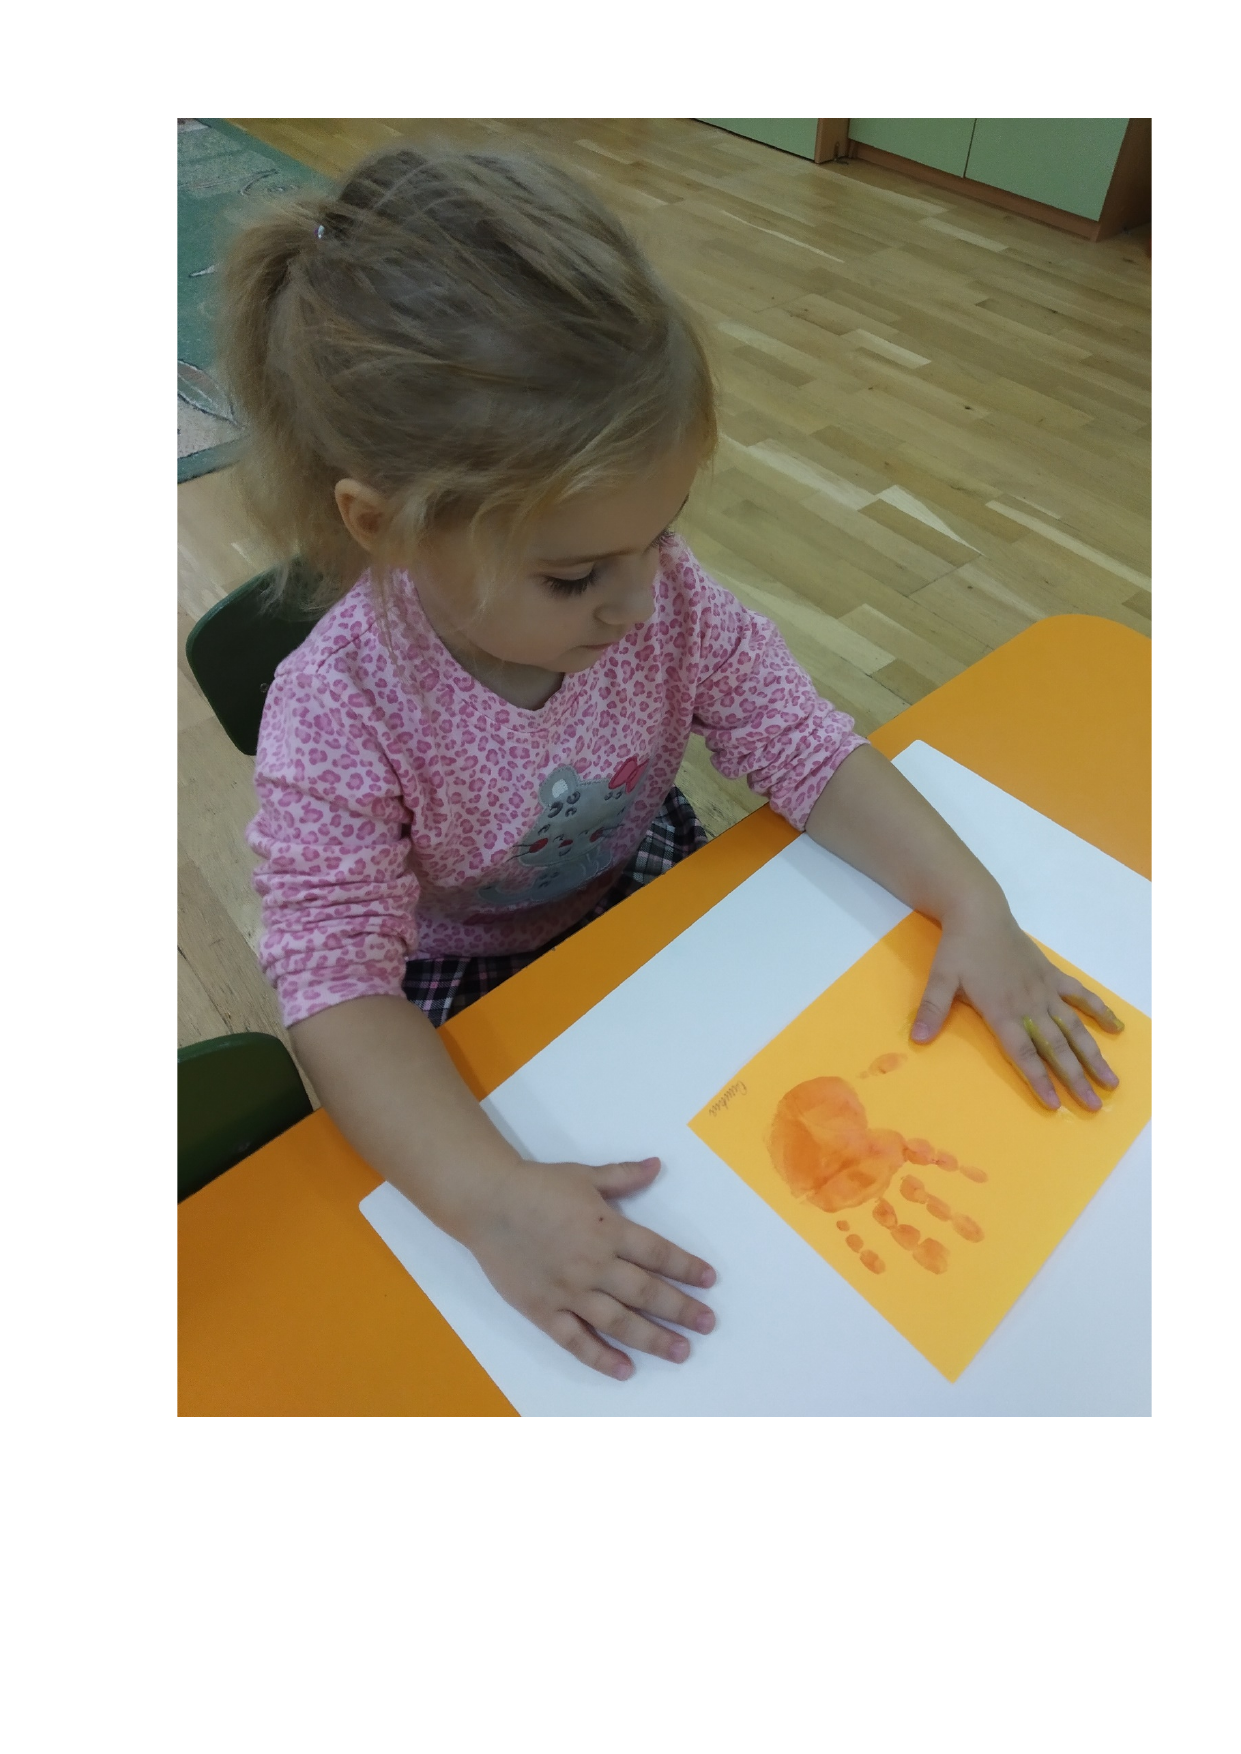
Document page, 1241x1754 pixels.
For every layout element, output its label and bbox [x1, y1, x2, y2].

picture [177, 118, 1152, 1417]
